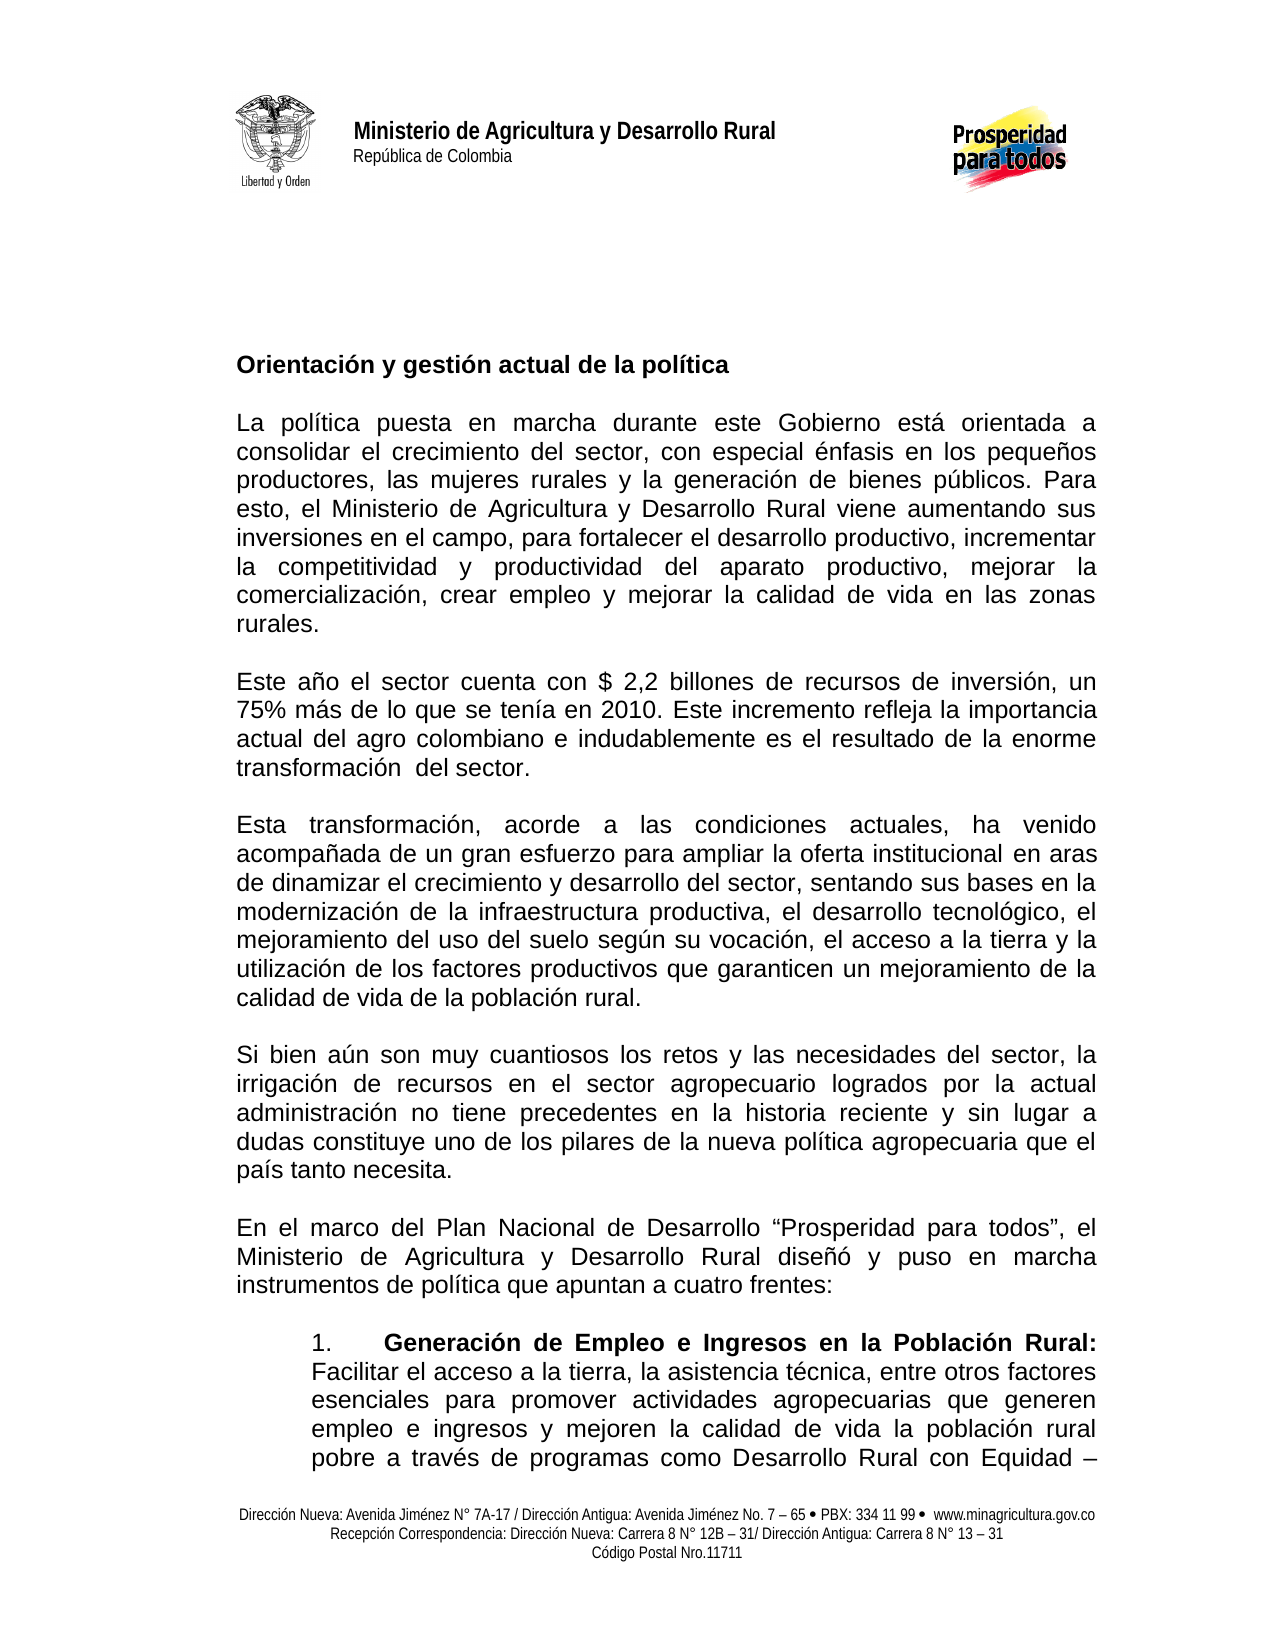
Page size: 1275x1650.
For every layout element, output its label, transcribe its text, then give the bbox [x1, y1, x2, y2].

text Esta transformación, acorde a las condiciones actuales, ha venido acompañada de un gran esfuerzo para ampliar la oferta institucional en aras de dinamizar el crecimiento y desarrollo del sector, sentando sus bases en la modernización de la infraestructura productiva, el desarrollo tecnológico, el mejoramiento del uso del suelo según su vocación, el acceso a la tierra y la utilización de los factores productivos que garanticen un mejoramiento de la calidad de vida de la población rural. [236, 810, 1098, 1012]
text Orientación y gestión actual de la política [236, 350, 1098, 379]
text En el marco del Plan Nacional de Desarrollo “Prosperidad para todos”, el Ministerio de Agricultura y Desarrollo Rural diseñó y puso en marcha instrumentos de política que apuntan a cuatro frentes: [236, 1213, 1098, 1299]
text La política puesta en marcha durante este Gobierno está orientada a consolidar el crecimiento del sector, con especial énfasis en los pequeños productores, las mujeres rurales y la generación de bienes públicos. Para esto, el Ministerio de Agricultura y Desarrollo Rural viene aumentando sus inversiones en el campo, para fortalecer el desarrollo productivo, incrementar la competitividad y productividad del aparato productivo, mejorar la comercialización, crear empleo y mejorar la calidad de vida en las zonas rurales. [236, 408, 1098, 638]
picture [936, 103, 1084, 193]
text Este año el sector cuenta con $ 2,2 billones de recursos de inversión, un 75% más de lo que se tenía en 2010. Este incremento refleja la importancia actual del agro colombiano e indudablemente es el resultado de la enorme transformación del sector. [236, 667, 1098, 782]
text Si bien aún son muy cuantiosos los retos y las necesidades del sector, la irrigación de recursos en el sector agropecuario logrados por la actual administración no tiene precedentes en la historia reciente y sin lugar a dudas constituye uno de los pilares de la nueva política agropecuaria que el país tanto necesita. [236, 1040, 1098, 1184]
